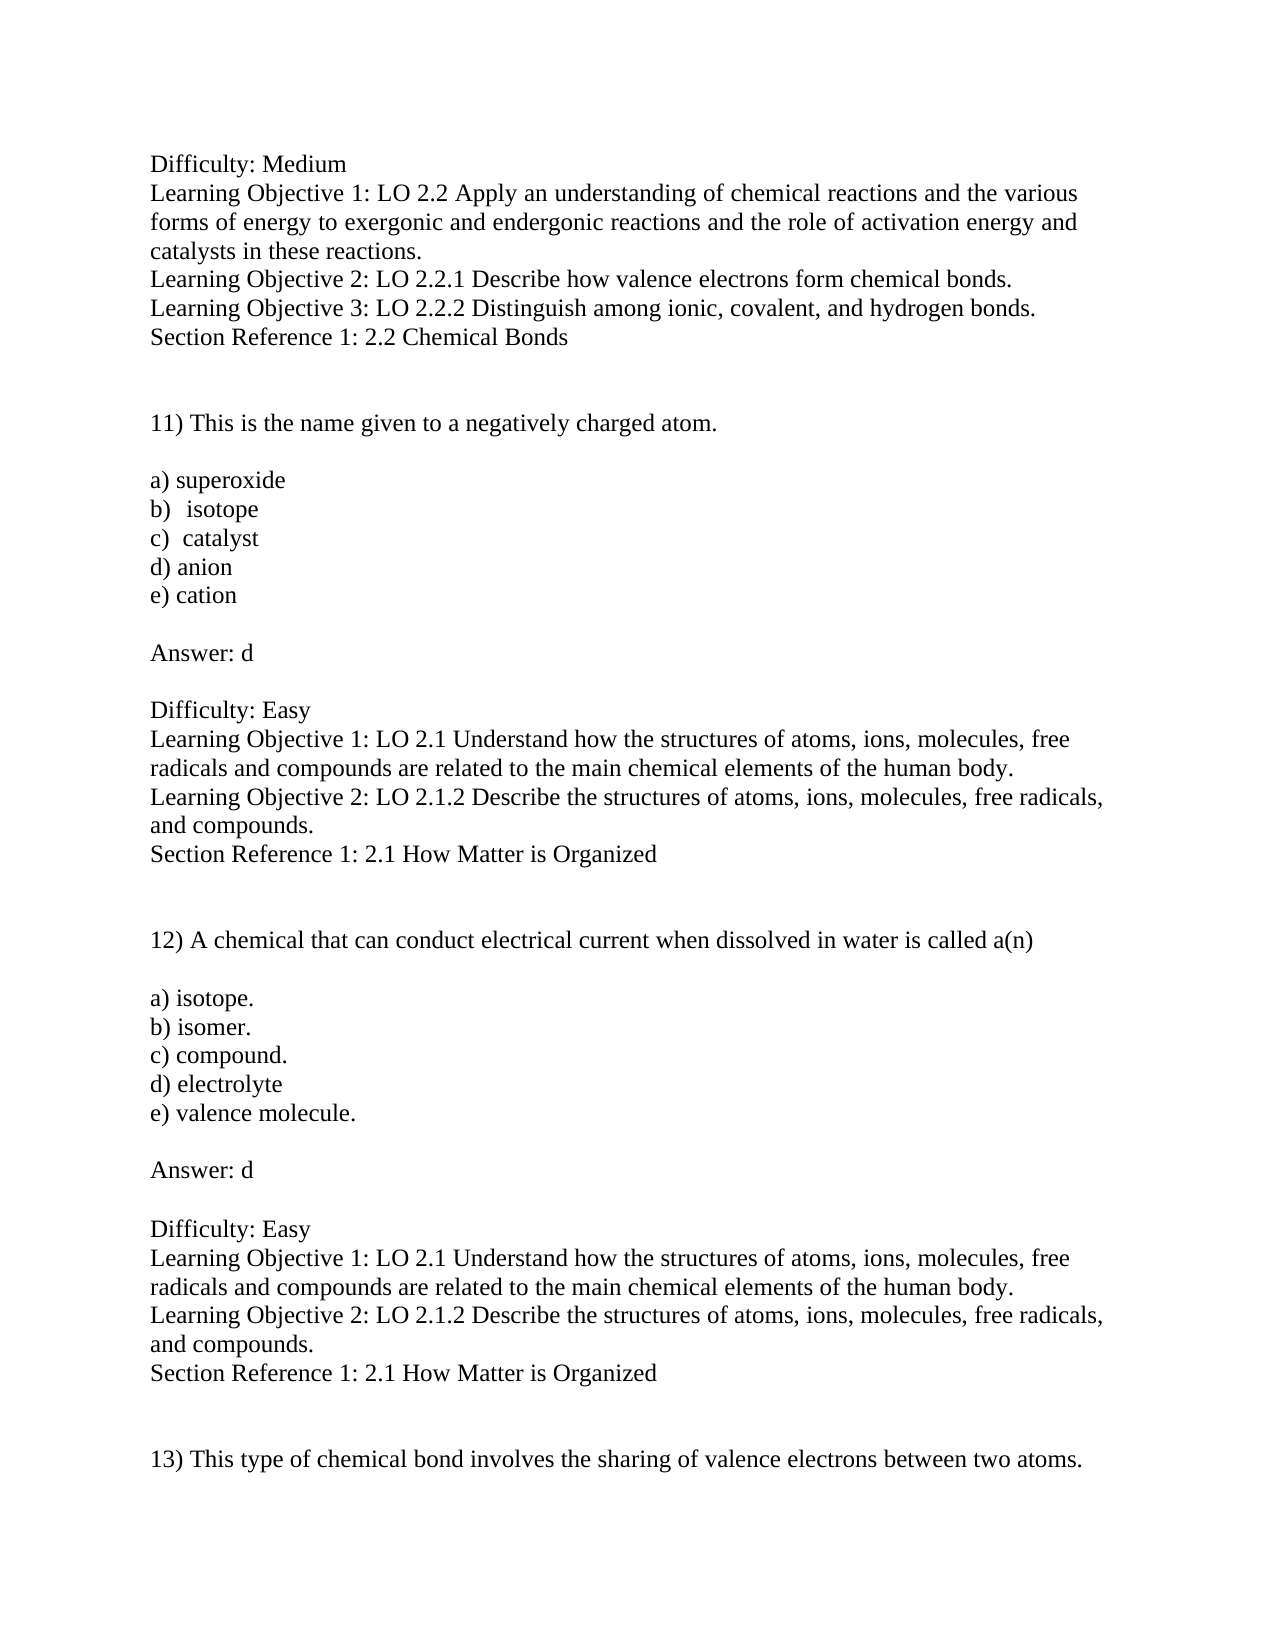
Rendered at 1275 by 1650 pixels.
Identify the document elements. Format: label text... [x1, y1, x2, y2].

text 12) A chemical that can conduct electrical current when dissolved in water is called a(n) [150, 926, 1039, 954]
text e) cation [150, 581, 243, 609]
text Section Reference 1: 2.1 How Matter is Organized [150, 839, 663, 868]
text b) isotope c) catalyst d) anion [150, 494, 258, 581]
text e) valence molecule. Answer: d [150, 1098, 363, 1184]
text Answer: d [150, 638, 260, 667]
text a) isotope. b) isomer. [150, 983, 261, 1041]
text Difficulty: Easy [150, 696, 316, 724]
text Learning Objective 1: LO 2.2 Apply an understanding of chemical reactions and the various forms of energy to exergonic and endergonic reactions and the role of activation energy and catalysts in these reactions. [150, 178, 1078, 264]
text Section Reference 1: 2.1 How Matter is Organized [150, 1358, 663, 1387]
text c) compound. d) electrolyte [150, 1041, 294, 1098]
text Difficulty: Easy [150, 1214, 316, 1243]
text Learning Objective 2: LO 2.1.2 Describe the structures of atoms, ions, molecules, free radicals, and compounds. [150, 782, 1109, 839]
text Learning Objective 1: LO 2.1 Understand how the structures of atoms, ions, molecules, free radicals and compounds are related to the main chemical elements of the human body. [150, 1243, 1076, 1300]
text Learning Objective 1: LO 2.1 Understand how the structures of atoms, ions, molecules, free radicals and compounds are related to the main chemical elements of the human body. [150, 724, 1076, 782]
text Learning Objective 2: LO 2.2.1 Describe how valence electrons form chemical bonds. Learning Objective 3: LO 2.2.2 Distinguish among ionic, covalent, and hydrogen bonds. Section Reference 1: 2.2 Chemical Bonds [150, 264, 1042, 351]
text 13) This type of chemical bond involves the sharing of valence electrons between two atoms. [150, 1444, 1088, 1473]
text Learning Objective 2: LO 2.1.2 Describe the structures of atoms, ions, molecules, free radicals, and compounds. [150, 1300, 1109, 1358]
text Difficulty: Medium [150, 149, 352, 178]
text 11) This is the name given to a negatively charged atom. a) superoxide [150, 380, 723, 494]
